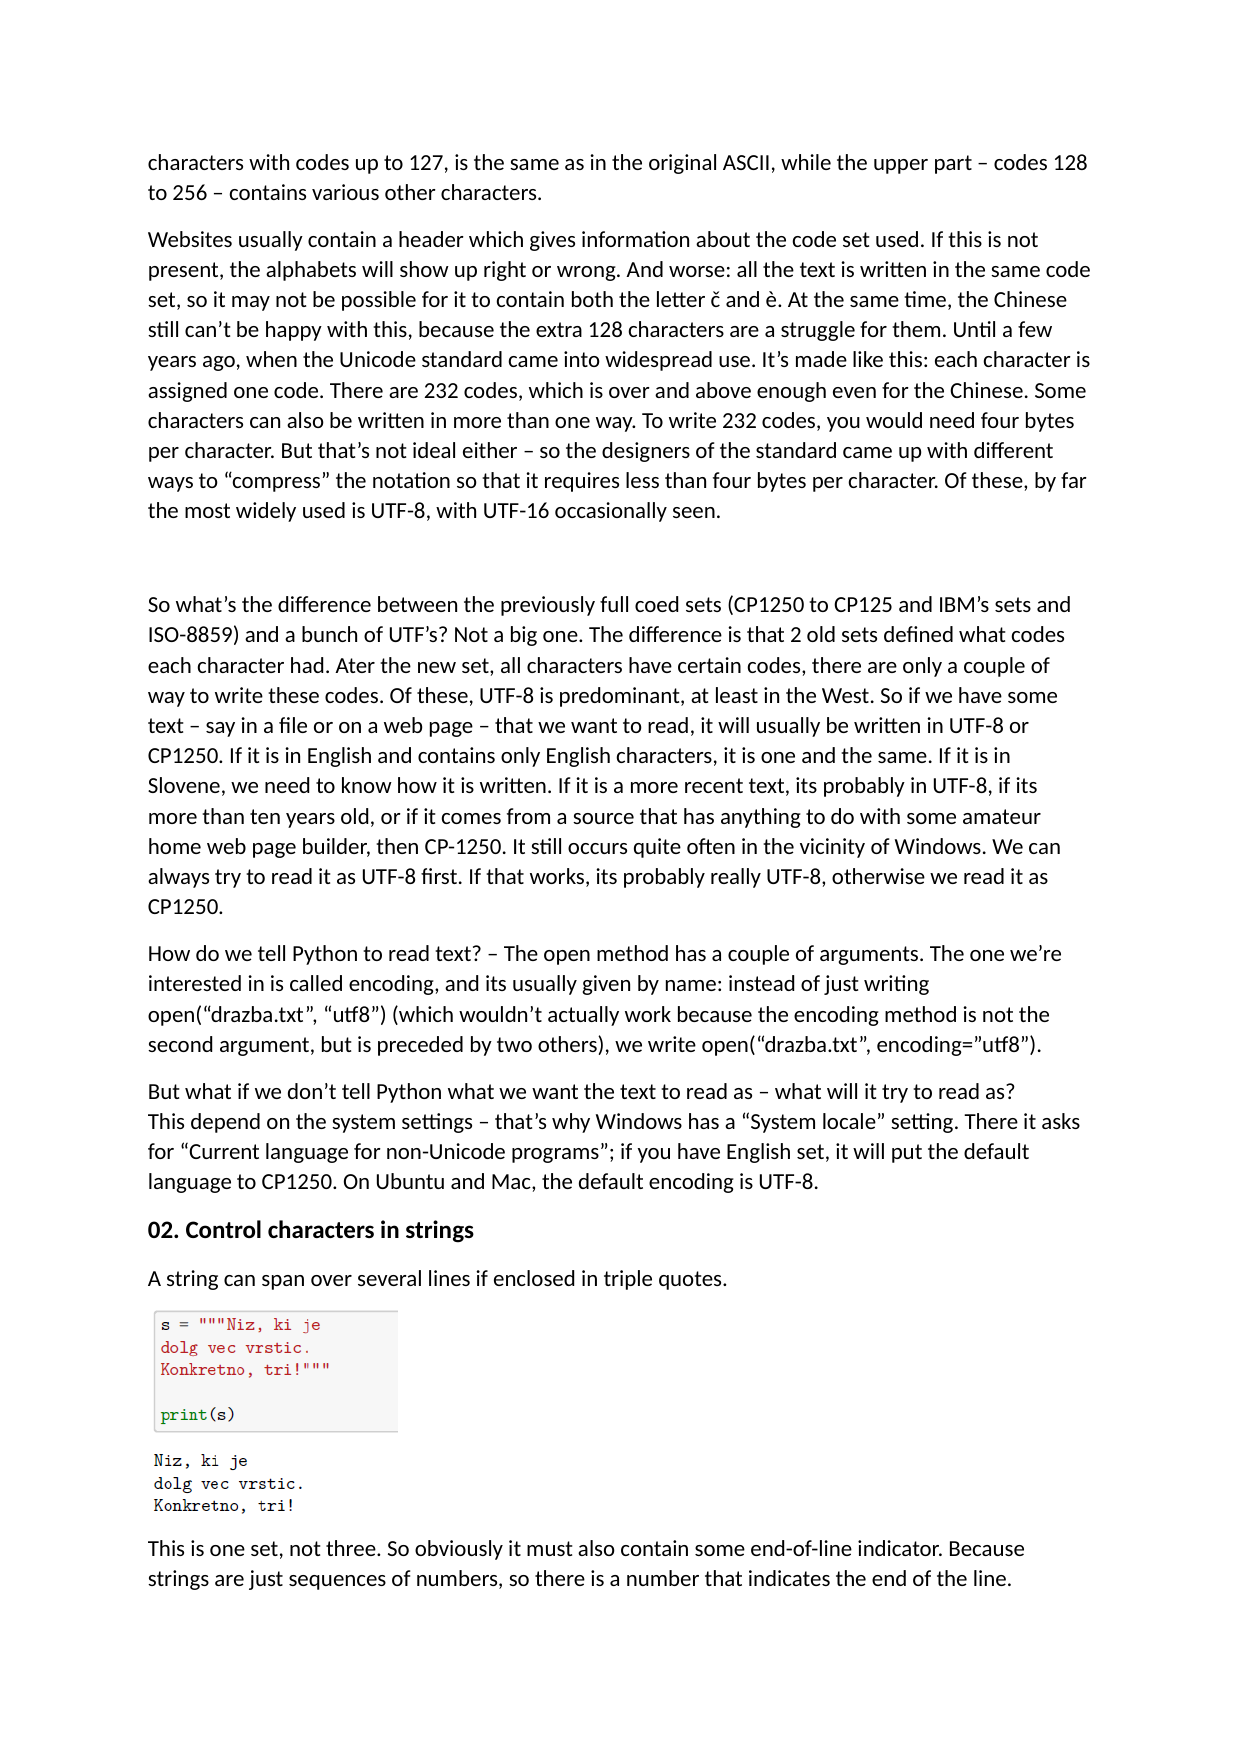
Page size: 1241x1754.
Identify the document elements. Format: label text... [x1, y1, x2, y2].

text A string can span over several lines if enclosed in triple quotes. [148, 1264, 1093, 1292]
text How do we tell Python to read text? – The open method has a couple of arguments. The one we’re interested in is called encoding, and its usually given by name: instead of just writing open(“drazba.txt”, “utf8”) (which wouldn’t actually work because the encoding method is not the second argument, but is preceded by two others), we write open(“drazba.txt”, encoding=”utf8”). [148, 939, 1093, 1058]
text Websites usually contain a header which gives information about the code set used. If this is not present, the alphabets will show up right or wrong. And worse: all the text is written in the same code set, so it may not be possible for it to contain both the letter č and è. At the same time, the Chinese still can’t be happy with this, because the extra 128 characters are a struggle for them. Until a few years ago, when the Unicode standard came into widespread use. It’s made like this: each character is assigned one code. There are 232 codes, which is over and above enough even for the Chinese. Some characters can also be written in more than one way. To write 232 codes, you would need four bytes per character. But that’s not ideal either – so the designers of the standard came up with different ways to “compress” the notation so that it requires less than four bytes per character. Of these, by far the most widely used is UTF-8, with UTF-16 occasionally seen. [148, 225, 1093, 524]
text So what’s the difference between the previously full coed sets (CP1250 to CP125 and IBM’s sets and ISO-8859) and a bunch of UTF’s? Not a big one. The difference is that 2 old sets defined what codes each character had. Ater the new set, all characters have certain codes, there are only a couple of way to write these codes. Of these, UTF-8 is predominant, at least in the West. So if we have some text – say in a file or on a web page – that we want to read, it will usually be written in UTF-8 or CP1250. If it is in English and contains only English characters, it is one and the same. If it is in Slovene, we need to know how it is written. If it is a more recent text, its probably in UTF-8, if its more than ten years old, or if it comes from a source that has anything to do with some amateur home web page builder, then CP-1250. It still occurs quite often in the vicinity of Windows. We can always try to read it as UTF-8 first. If that works, its probably really UTF-8, otherwise we read it as CP1250. [148, 590, 1093, 920]
text 02. Control characters in strings [148, 1214, 1093, 1245]
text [148, 148, 1093, 206]
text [148, 1534, 1093, 1592]
picture [147, 1310, 398, 1516]
text But what if we don’t tell Python what we want the text to read as – what will it try to read as? This depend on the system settings – that’s why Windows has a “System locale” setting. There it asks for “Current language for non-Unicode programs”; if you have English set, it will put the default language to CP1250. On Ubuntu and Mac, the default encoding is UTF-8. [148, 1077, 1093, 1195]
